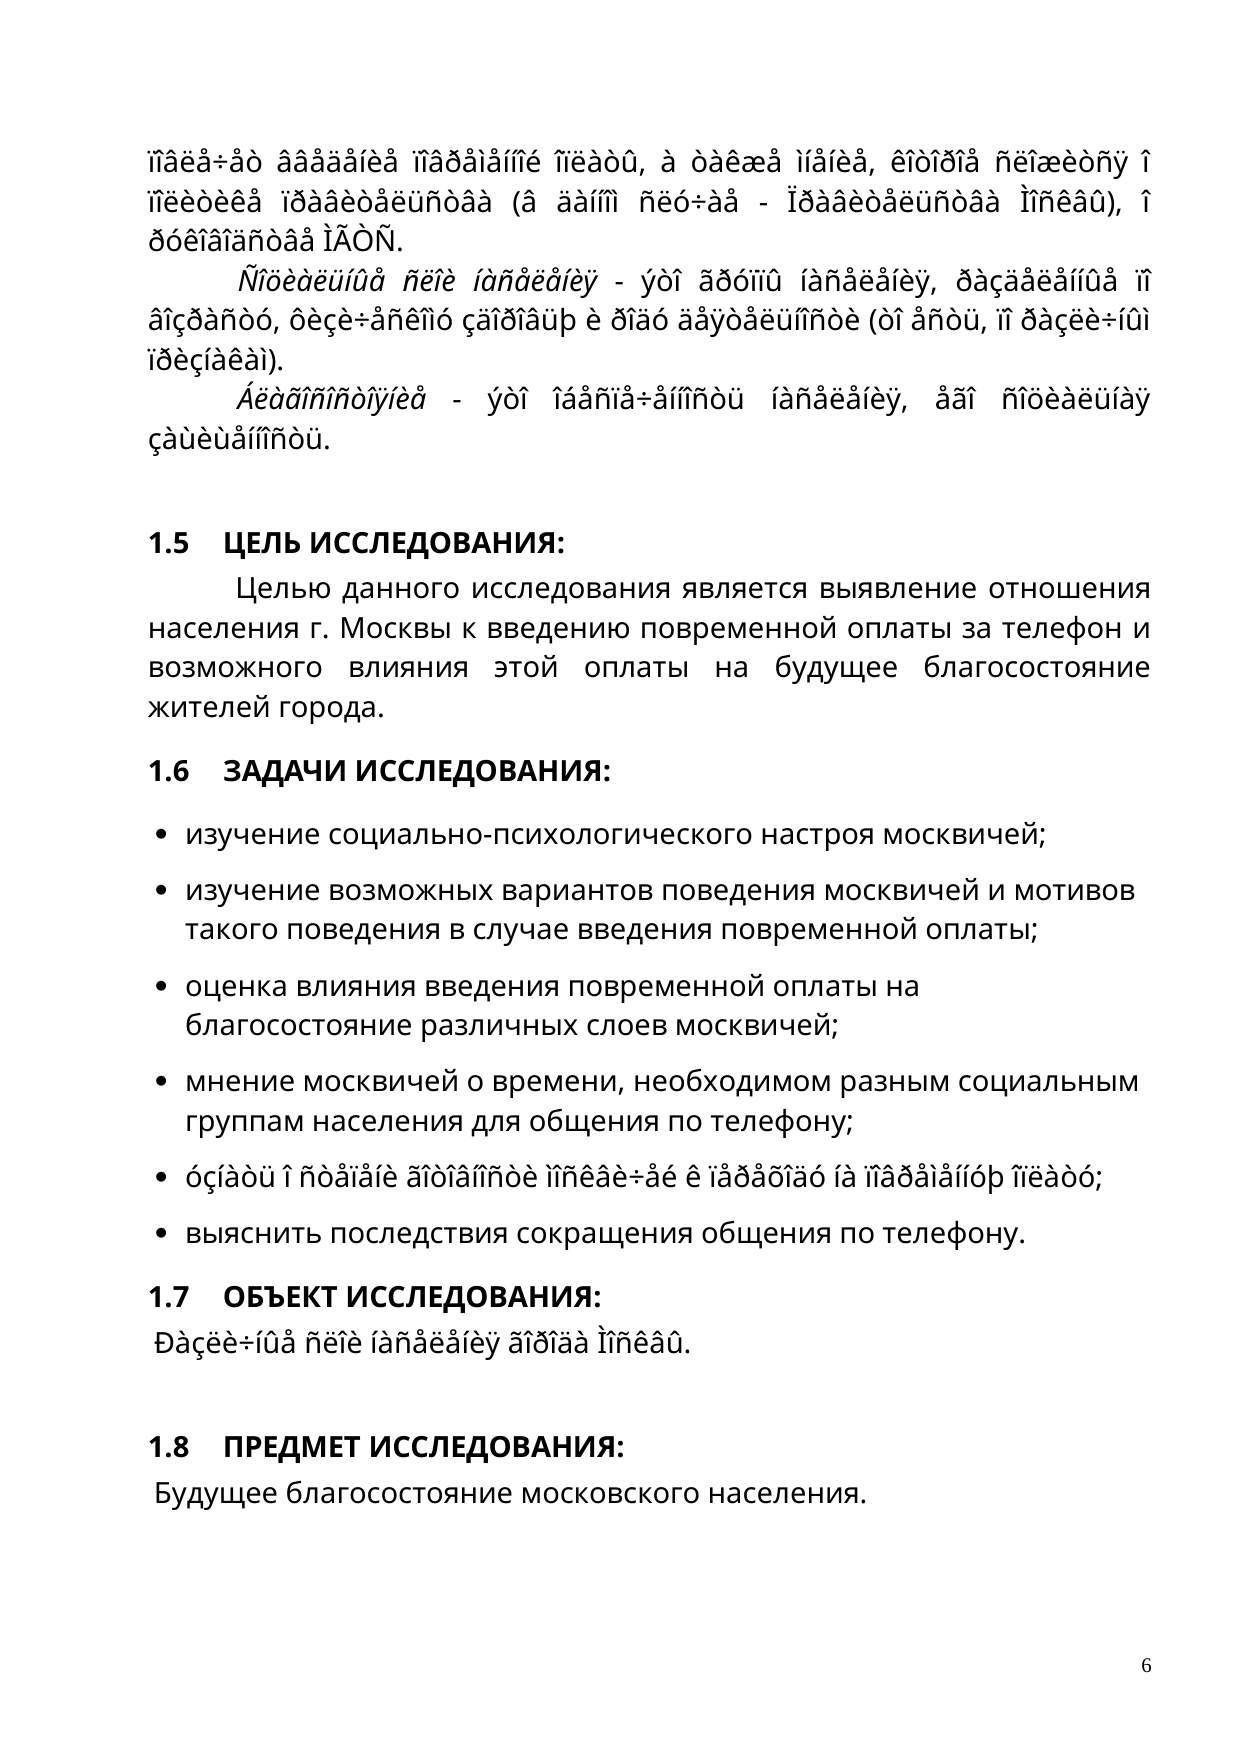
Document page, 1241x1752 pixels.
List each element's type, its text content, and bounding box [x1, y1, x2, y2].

list мнение москвичей о времени, необходимом разным социальным группам населения для общения по телефону; [156, 1061, 1152, 1139]
text Целью данного исследования является выявление отношения населения г. Москвы к введению повременной оплаты за телефон и возможного влияния этой оплаты на будущее благосостояние жителей города. [148, 568, 1152, 726]
subtitle Объект исследования: [148, 1277, 1152, 1316]
list выяснить последствия сокращения общения по телефону. [156, 1212, 1152, 1252]
subtitle Цель исследования: [148, 522, 1152, 562]
list оценка влияния введения повременной оплаты на благосостояние различных слоев москвичей; [156, 965, 1152, 1044]
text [148, 142, 1152, 260]
list изучение возможных вариантов поведения москвичей и мотивов такого поведения в случае введения повременной оплаты; [156, 869, 1152, 948]
subtitle Предмет исследования: [148, 1426, 1152, 1466]
text Ðàçëè÷íûå ñëîè íàñåëåíèÿ ãîðîäà Ìîñêâû. [154, 1322, 1145, 1362]
list óçíàòü î ñòåïåíè ãîòîâíîñòè ìîñêâè÷åé ê ïåðåõîäó íà ïîâðåìåííóþ îïëàòó; [156, 1156, 1152, 1196]
list изучение социально-психологического настроя москвичей; [156, 813, 1152, 853]
text Будущее благосостояние московского населения. [154, 1472, 1145, 1512]
subtitle Задачи исследования: [148, 751, 1152, 790]
text Ñîöèàëüíûå ñëîè íàñåëåíèÿ - ýòî ãðóïïû íàñåëåíèÿ, ðàçäåëåííûå ïî âîçðàñòó, ôèçè÷åñêîìó çäîðîâüþ è ðîäó äåÿòåëüíîñòè (òî åñòü, ïî ðàçëè÷íûì ïðèçíàêàì). [148, 260, 1152, 379]
text Áëàãîñîñòîÿíèå - ýòî îáåñïå÷åííîñòü íàñåëåíèÿ, åãî ñîöèàëüíàÿ çàùèùåííîñòü. [148, 379, 1152, 458]
